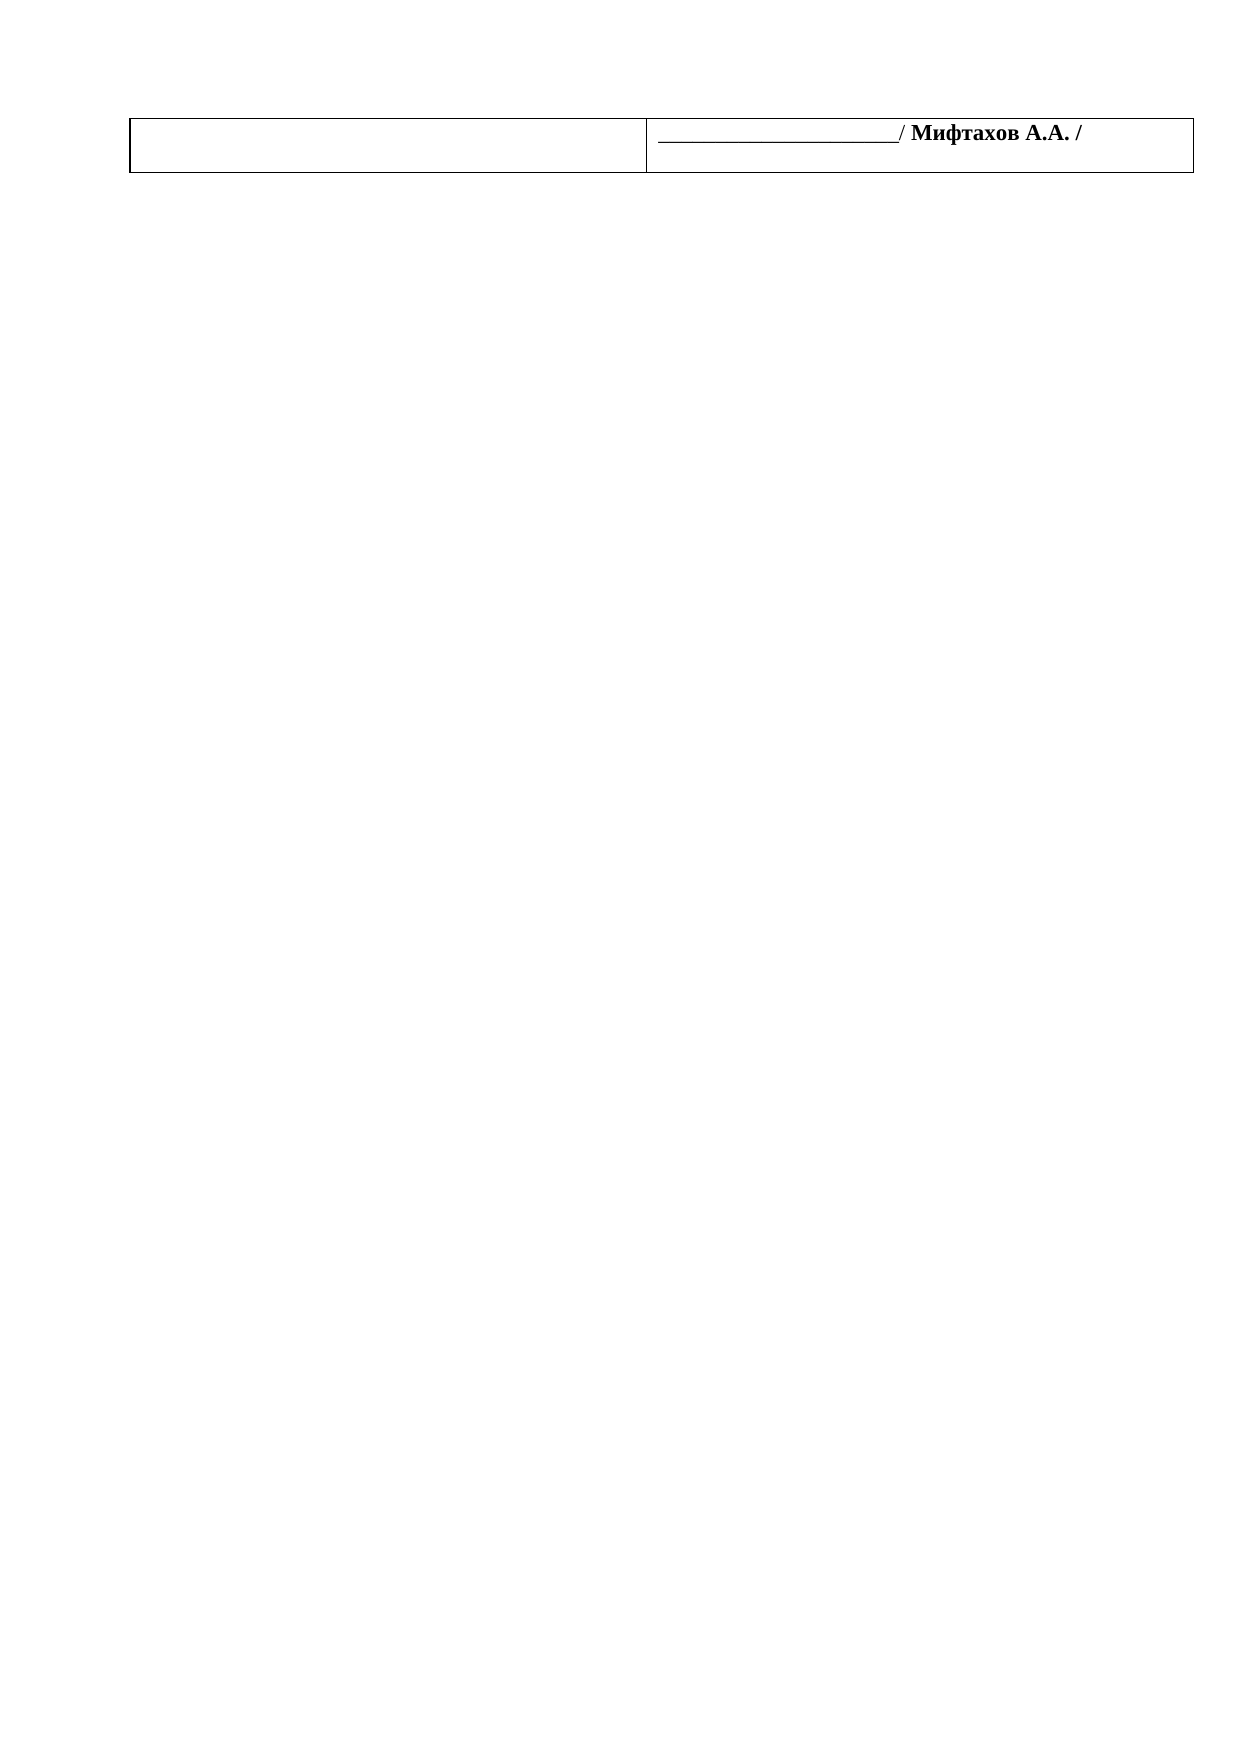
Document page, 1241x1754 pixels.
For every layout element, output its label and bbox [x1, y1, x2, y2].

table_header [647, 119, 1193, 172]
table_header [131, 119, 646, 172]
